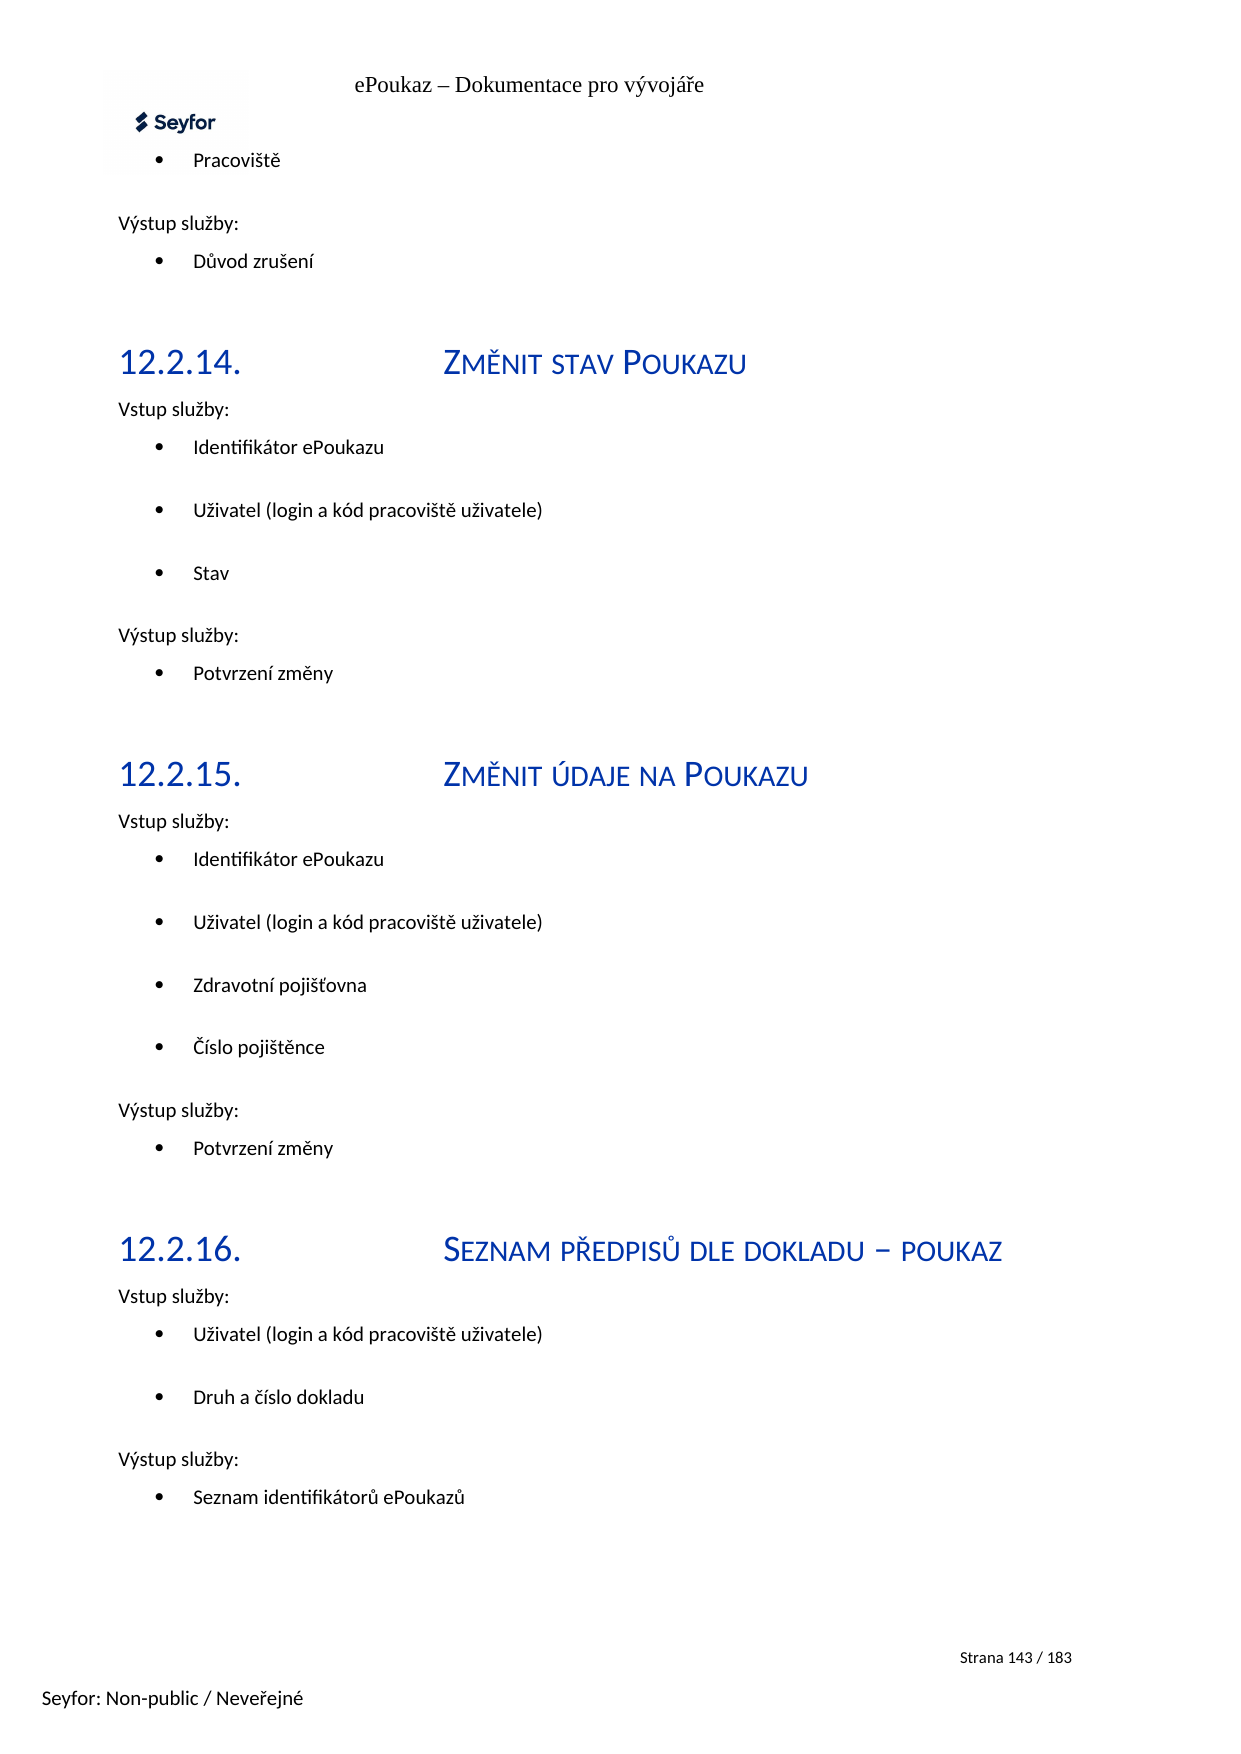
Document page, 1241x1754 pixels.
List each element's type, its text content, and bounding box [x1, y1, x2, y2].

text Vstup služby: [118, 1283, 1122, 1309]
list Identifikátor ePoukazu [156, 434, 1122, 460]
text Výstup služby: [118, 1447, 1122, 1472]
list Zdravotní pojišťovna [156, 972, 1122, 997]
list Uživatel (login a kód pracoviště uživatele) [156, 1321, 1122, 1347]
list Potvrzení změny [156, 1135, 1122, 1161]
text Změnit stav Poukazu [118, 338, 1122, 384]
text Výstup služby: [118, 210, 1122, 236]
text Změnit údaje na Poukazu [118, 750, 1122, 796]
list Pracoviště [156, 148, 1122, 173]
list Důvod zrušení [156, 248, 1122, 274]
list Seznam identifikátorů ePoukazů [156, 1484, 1122, 1510]
picture [102, 70, 249, 175]
list Uživatel (login a kód pracoviště uživatele) [156, 497, 1122, 522]
text Seznam předpisů dle dokladu – poukaz [118, 1225, 1122, 1271]
list Stav [156, 560, 1122, 585]
text Výstup služby: [118, 1097, 1122, 1123]
text Vstup služby: [118, 396, 1122, 422]
list Číslo pojištěnce [156, 1034, 1122, 1060]
text Výstup služby: [118, 622, 1122, 648]
list Druh a číslo dokladu [156, 1384, 1122, 1409]
list Uživatel (login a kód pracoviště uživatele) [156, 909, 1122, 934]
text Vstup služby: [118, 808, 1122, 834]
list Identifikátor ePoukazu [156, 846, 1122, 872]
list Potvrzení změny [156, 660, 1122, 686]
